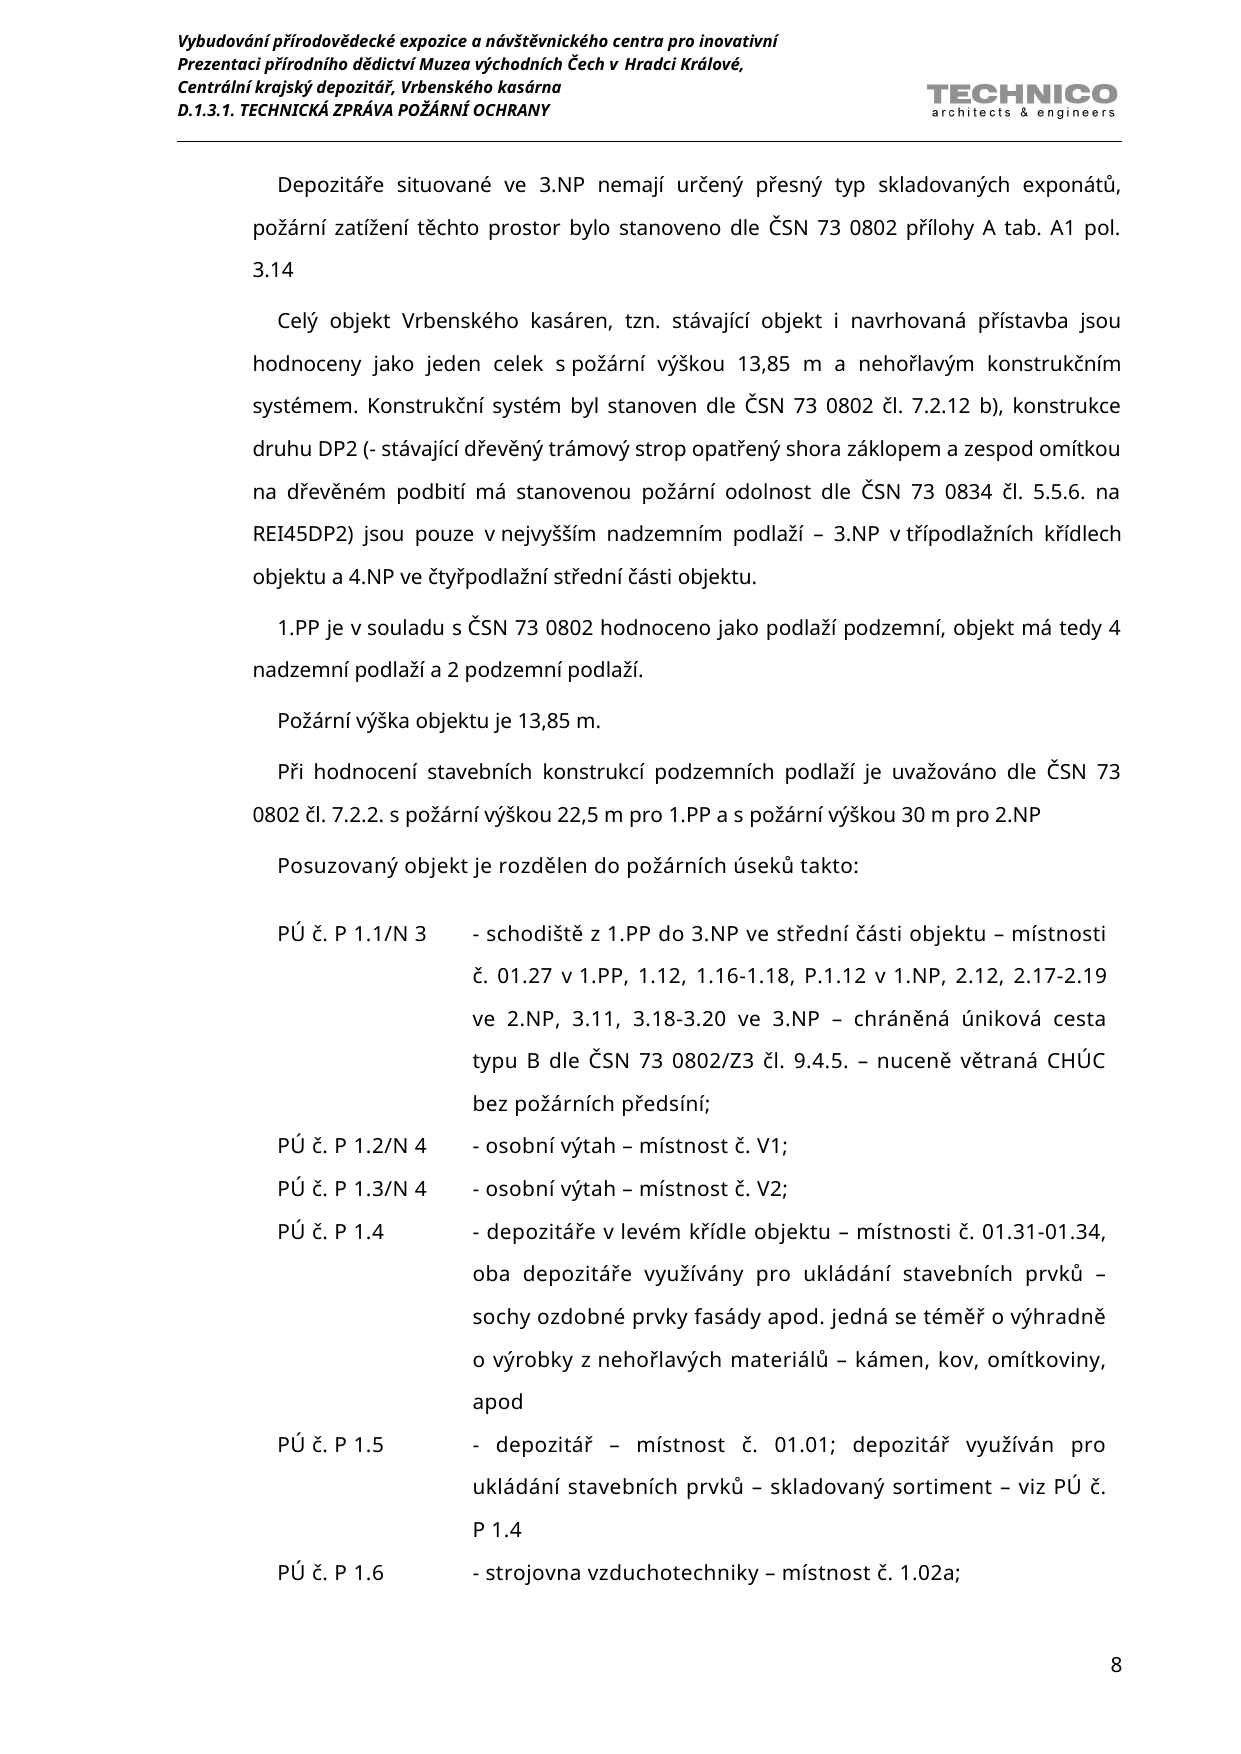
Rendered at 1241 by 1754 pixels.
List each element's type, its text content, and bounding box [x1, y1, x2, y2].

text PÚ č. P 1.4 - depozitáře v levém křídle objektu – místnosti č. 01.31-01.34, oba depozitáře využívány pro ukládání stavebních prvků – sochy ozdobné prvky fasády apod. jedná se téměř o výhradně o výrobky z nehořlavých materiálů – kámen, kov, omítkoviny, apod [277, 1217, 1107, 1416]
text Posuzovaný objekt je rozdělen do požárních úseků takto: [252, 851, 1107, 879]
text Požární výška objektu je 13,85 m. [252, 707, 1122, 735]
text Při hodnocení stavebních konstrukcí podzemních podlaží je uvažováno dle ČSN 73 0802 čl. 7.2.2. s požární výškou 22,5 m pro 1.PP a s požární výškou 30 m pro 2.NP [252, 757, 1122, 828]
picture [922, 78, 1124, 124]
text Depozitáře situované ve 3.NP nemají určený přesný typ skladovaných exponátů, požární zatížení těchto prostor bylo stanoveno dle ČSN 73 0802 přílohy A tab. A1 pol. 3.14 [252, 170, 1122, 284]
text Celý objekt Vrbenského kasáren, tzn. stávající objekt i navrhovaná přístavba jsou hodnoceny jako jeden celek s požární výškou 13,85 m a nehořlavým konstrukčním systémem. Konstrukční systém byl stanoven dle ČSN 73 0802 čl. 7.2.12 b), konstrukce druhu DP2 (- stávající dřevěný trámový strop opatřený shora záklopem a zespod omítkou na dřevěném podbití má stanovenou požární odolnost dle ČSN 73 0834 čl. 5.5.6. na REI45DP2) jsou pouze v nejvyšším nadzemním podlaží – 3.NP v třípodlažních křídlech objektu a 4.NP ve čtyřpodlažní střední části objektu. [252, 306, 1122, 591]
text PÚ č. P 1.1/N 3 - schodiště z 1.PP do 3.NP ve střední části objektu – místnosti č. 01.27 v 1.PP, 1.12, 1.16-1.18, P.1.12 v 1.NP, 2.12, 2.17-2.19 ve 2.NP, 3.11, 3.18-3.20 ve 3.NP – chráněná úniková cesta typu B dle ČSN 73 0802/Z3 čl. 9.4.5. – nuceně větraná CHÚC bez požárních předsíní; [277, 919, 1107, 1117]
text PÚ č. P 1.3/N 4 - osobní výtah – místnost č. V2; [277, 1174, 1107, 1203]
text PÚ č. P 1.5 - depozitář – místnost č. 01.01; depozitář využíván pro ukládání stavebních prvků – skladovaný sortiment – viz PÚ č. P 1.4 [277, 1430, 1107, 1543]
text 1.PP je v souladu s ČSN 73 0802 hodnoceno jako podlaží podzemní, objekt má tedy 4 nadzemní podlaží a 2 podzemní podlaží. [252, 613, 1122, 684]
text PÚ č. P 1.6 - strojovna vzduchotechniky – místnost č. 1.02a; [277, 1558, 1107, 1586]
text PÚ č. P 1.2/N 4 - osobní výtah – místnost č. V1; [277, 1132, 1107, 1160]
